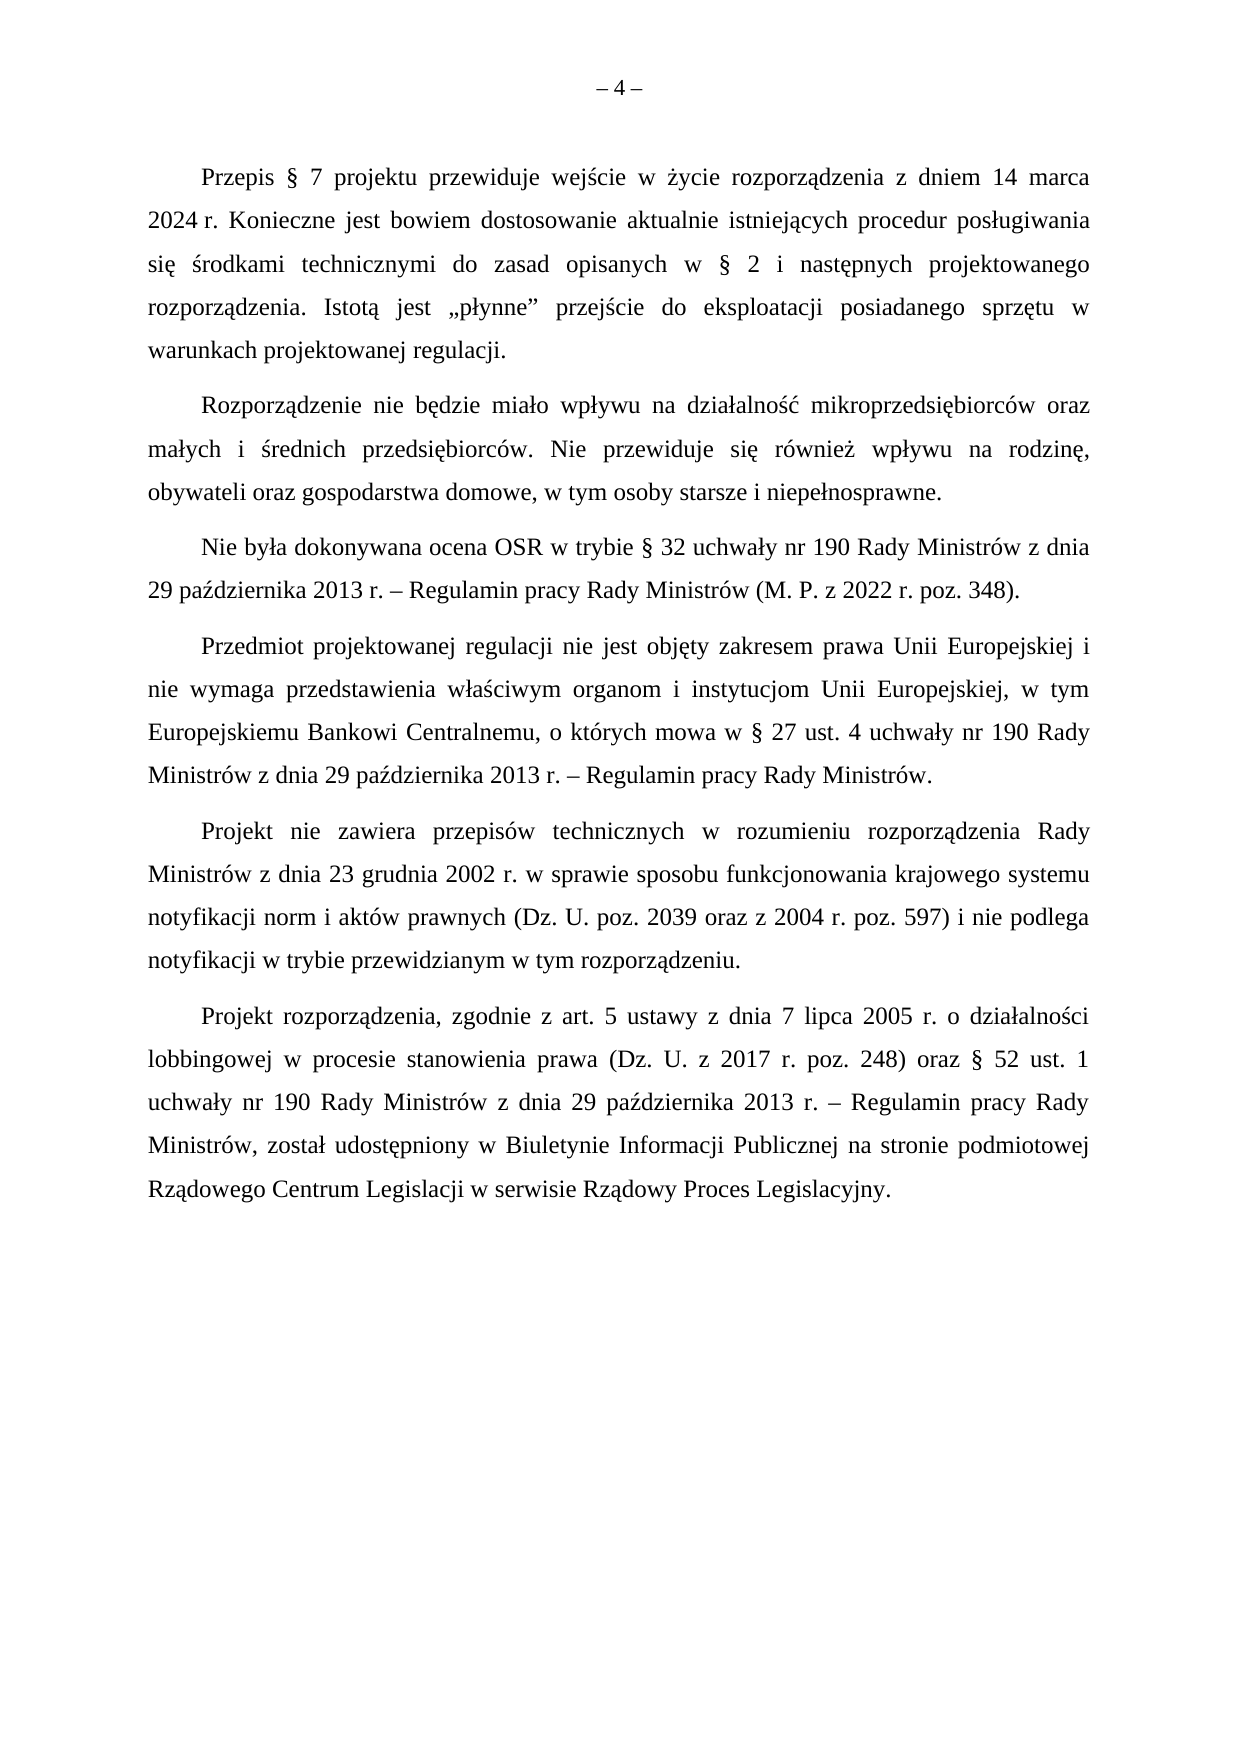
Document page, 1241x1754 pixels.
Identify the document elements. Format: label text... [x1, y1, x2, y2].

text Projekt nie zawiera przepisów technicznych w rozumieniu rozporządzenia Rady Ministrów z dnia 23 grudnia 2002 r. w sprawie sposobu funkcjonowania krajowego systemu notyfikacji norm i aktów prawnych (Dz. U. poz. 2039 oraz z 2004 r. poz. 597) i nie podlega notyfikacji w trybie przewidzianym w tym rozporządzeniu. [148, 816, 1091, 974]
text Rozporządzenie nie będzie miało wpływu na działalność mikroprzedsiębiorców oraz małych i średnich przedsiębiorców. Nie przewiduje się również wpływu na rodzinę, obywateli oraz gospodarstwa domowe, w tym osoby starsze i niepełnosprawne. [148, 391, 1091, 506]
text Przedmiot projektowanej regulacji nie jest objęty zakresem prawa Unii Europejskiej i nie wymaga przedstawienia właściwym organom i instytucjom Unii Europejskiej, w tym Europejskiemu Bankowi Centralnemu, o których mowa w § 27 ust. 4 uchwały nr 190 Rady Ministrów z dnia 29 października 2013 r. – Regulamin pracy Rady Ministrów. [148, 631, 1091, 789]
text Projekt rozporządzenia, zgodnie z art. 5 ustawy z dnia 7 lipca 2005 r. o działalności lobbingowej w procesie stanowienia prawa (Dz. U. z 2017 r. poz. 248) oraz § 52 ust. 1 uchwały nr 190 Rady Ministrów z dnia 29 października 2013 r. – Regulamin pracy Rady Ministrów, został udostępniony w Biuletynie Informacji Publicznej na stronie podmiotowej Rządowego Centrum Legislacji w serwisie Rządowy Proces Legislacyjny. [148, 1001, 1091, 1202]
text Przepis § 7 projektu przewiduje wejście w życie rozporządzenia z dniem 14 marca 2024 r. Konieczne jest bowiem dostosowanie aktualnie istniejących procedur posługiwania się środkami technicznymi do zasad opisanych w § 2 i następnych projektowanego rozporządzenia. Istotą jest „płynne” przejście do eksploatacji posiadanego sprzętu w warunkach projektowanej regulacji. [148, 162, 1091, 364]
text Nie była dokonywana ocena OSR w trybie § 32 uchwały nr 190 Rady Ministrów z dnia 29 października 2013 r. – Regulamin pracy Rady Ministrów (M. P. z 2022 r. poz. 348). [148, 532, 1091, 604]
